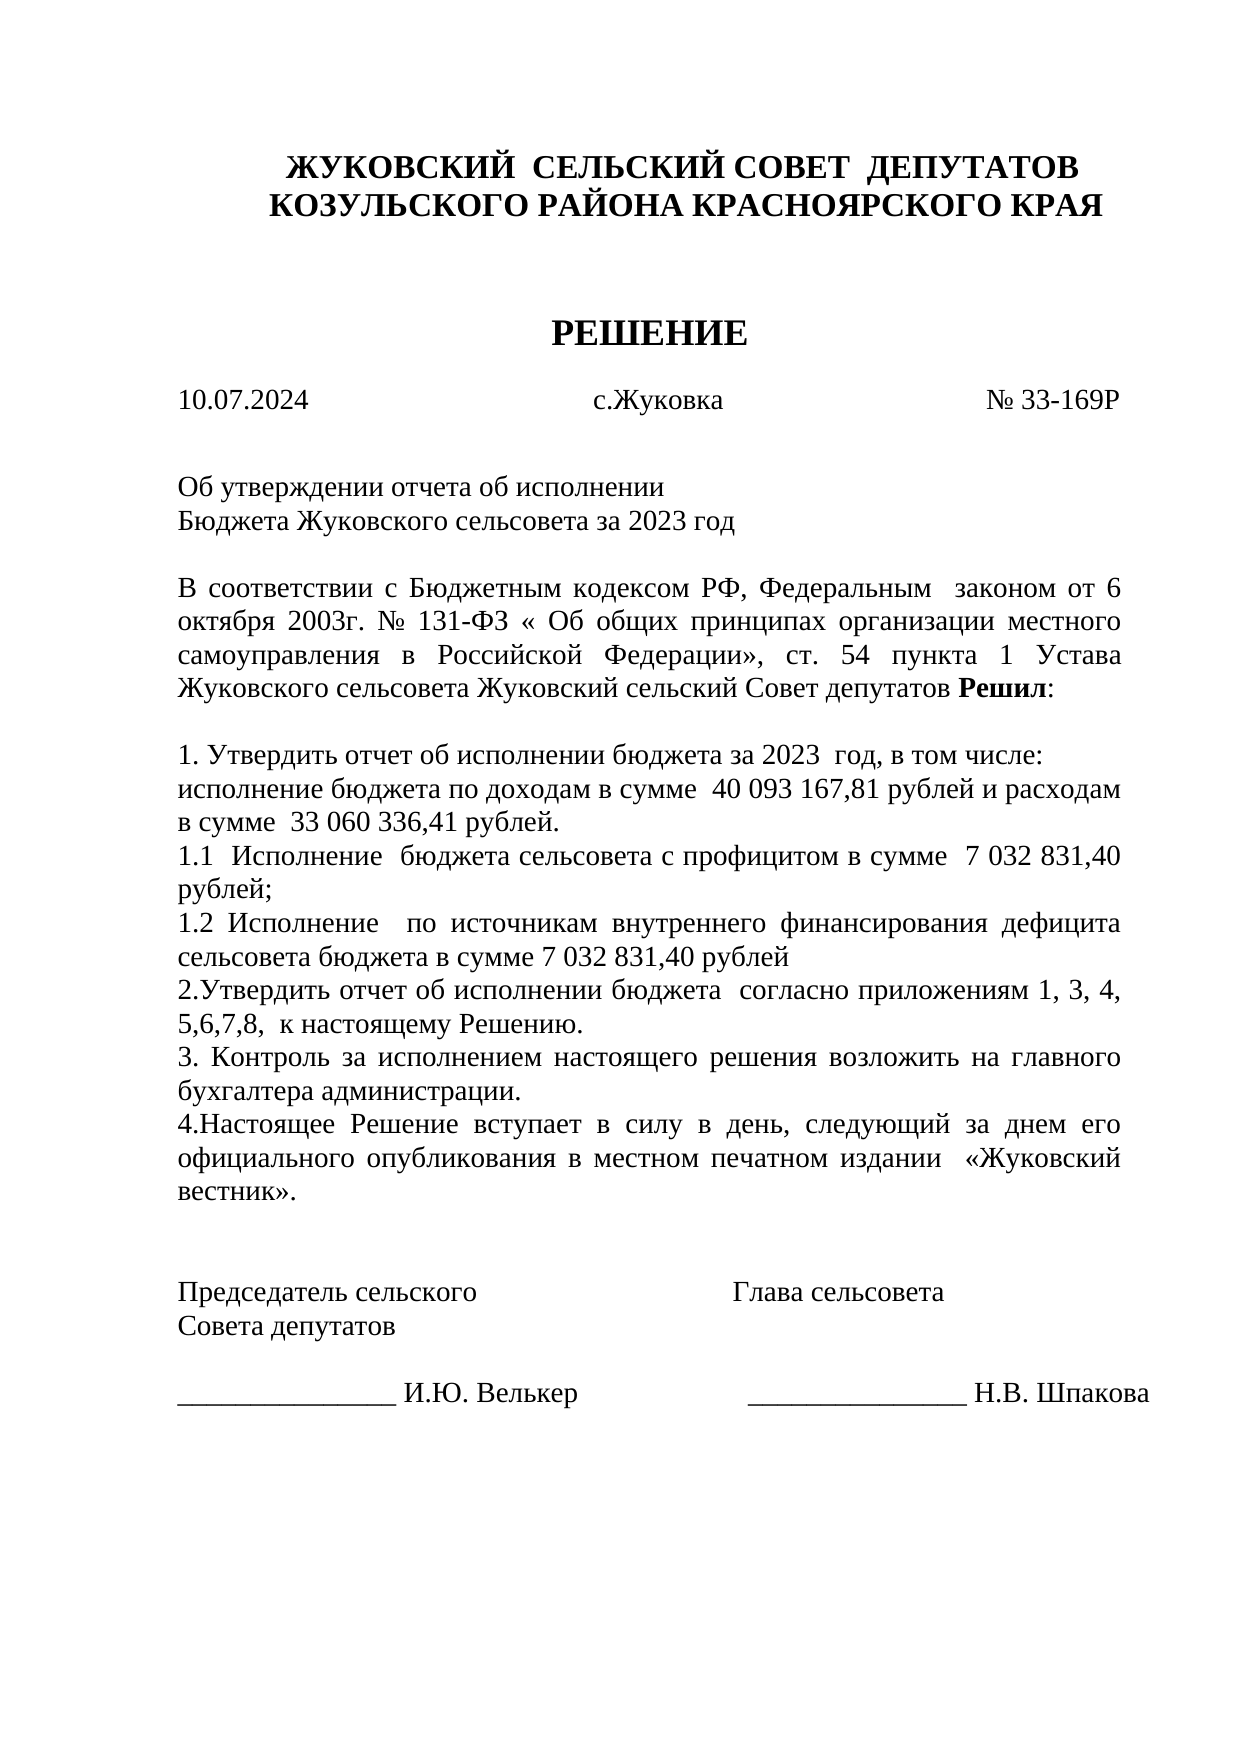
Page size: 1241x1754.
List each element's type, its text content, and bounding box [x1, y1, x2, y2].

text Бюджета Жуковского сельсовета за 2023 год [177, 503, 1122, 536]
text 3. Контроль за исполнением настоящего решения возложить на главного бухгалтера администрации. [177, 1039, 1122, 1106]
table_header Глава сельсовета _______________ Н.В. Шпакова [663, 1274, 1164, 1542]
text Об утверждении отчета об исполнении [177, 469, 1122, 503]
table_header Председатель сельского Совета депутатов _______________ И.Ю. Велькер [166, 1274, 663, 1542]
text КОЗУЛЬСКОГО РАЙОНА КРАСНОЯРСКОГО КРАЯ [177, 186, 1122, 224]
text 4.Настоящее Решение вступает в силу в день, следующий за днем его официального опубликования в местном печатном издании «Жуковский вестник». [177, 1106, 1122, 1207]
text 1.1 Исполнение бюджета сельсовета с профицитом в сумме 7 032 831,40 рублей; [177, 838, 1122, 905]
text 10.07.2024 с.Жуковка № 33-169Р [177, 382, 1122, 416]
text 2.Утвердить отчет об исполнении бюджета согласно приложениям 1, 3, 4, 5,6,7,8, к настоящему Решению. [177, 972, 1122, 1039]
text В соответствии с Бюджетным кодексом РФ, Федеральным законом от 6 октября 2003г. № 131-ФЗ « Об общих принципах организации местного самоуправления в Российской Федерации», ст. 54 пункта 1 Устава Жуковского сельсовета Жуковский сельский Совет депутатов Решил: [177, 570, 1122, 704]
text ЖУКОВСКИЙ СЕЛЬСКИЙ СОВЕТ ДЕПУТАТОВ [177, 147, 1122, 186]
text 1. Утвердить отчет об исполнении бюджета за 2023 год, в том числе: [177, 737, 1122, 771]
subtitle РЕШЕНИЕ [177, 310, 1122, 353]
text 1.2 Исполнение по источникам внутреннего финансирования дефицита сельсовета бюджета в сумме 7 032 831,40 рублей [177, 905, 1122, 972]
text исполнение бюджета по доходам в сумме 40 093 167,81 рублей и расходам в сумме 33 060 336,41 рублей. [177, 771, 1122, 838]
